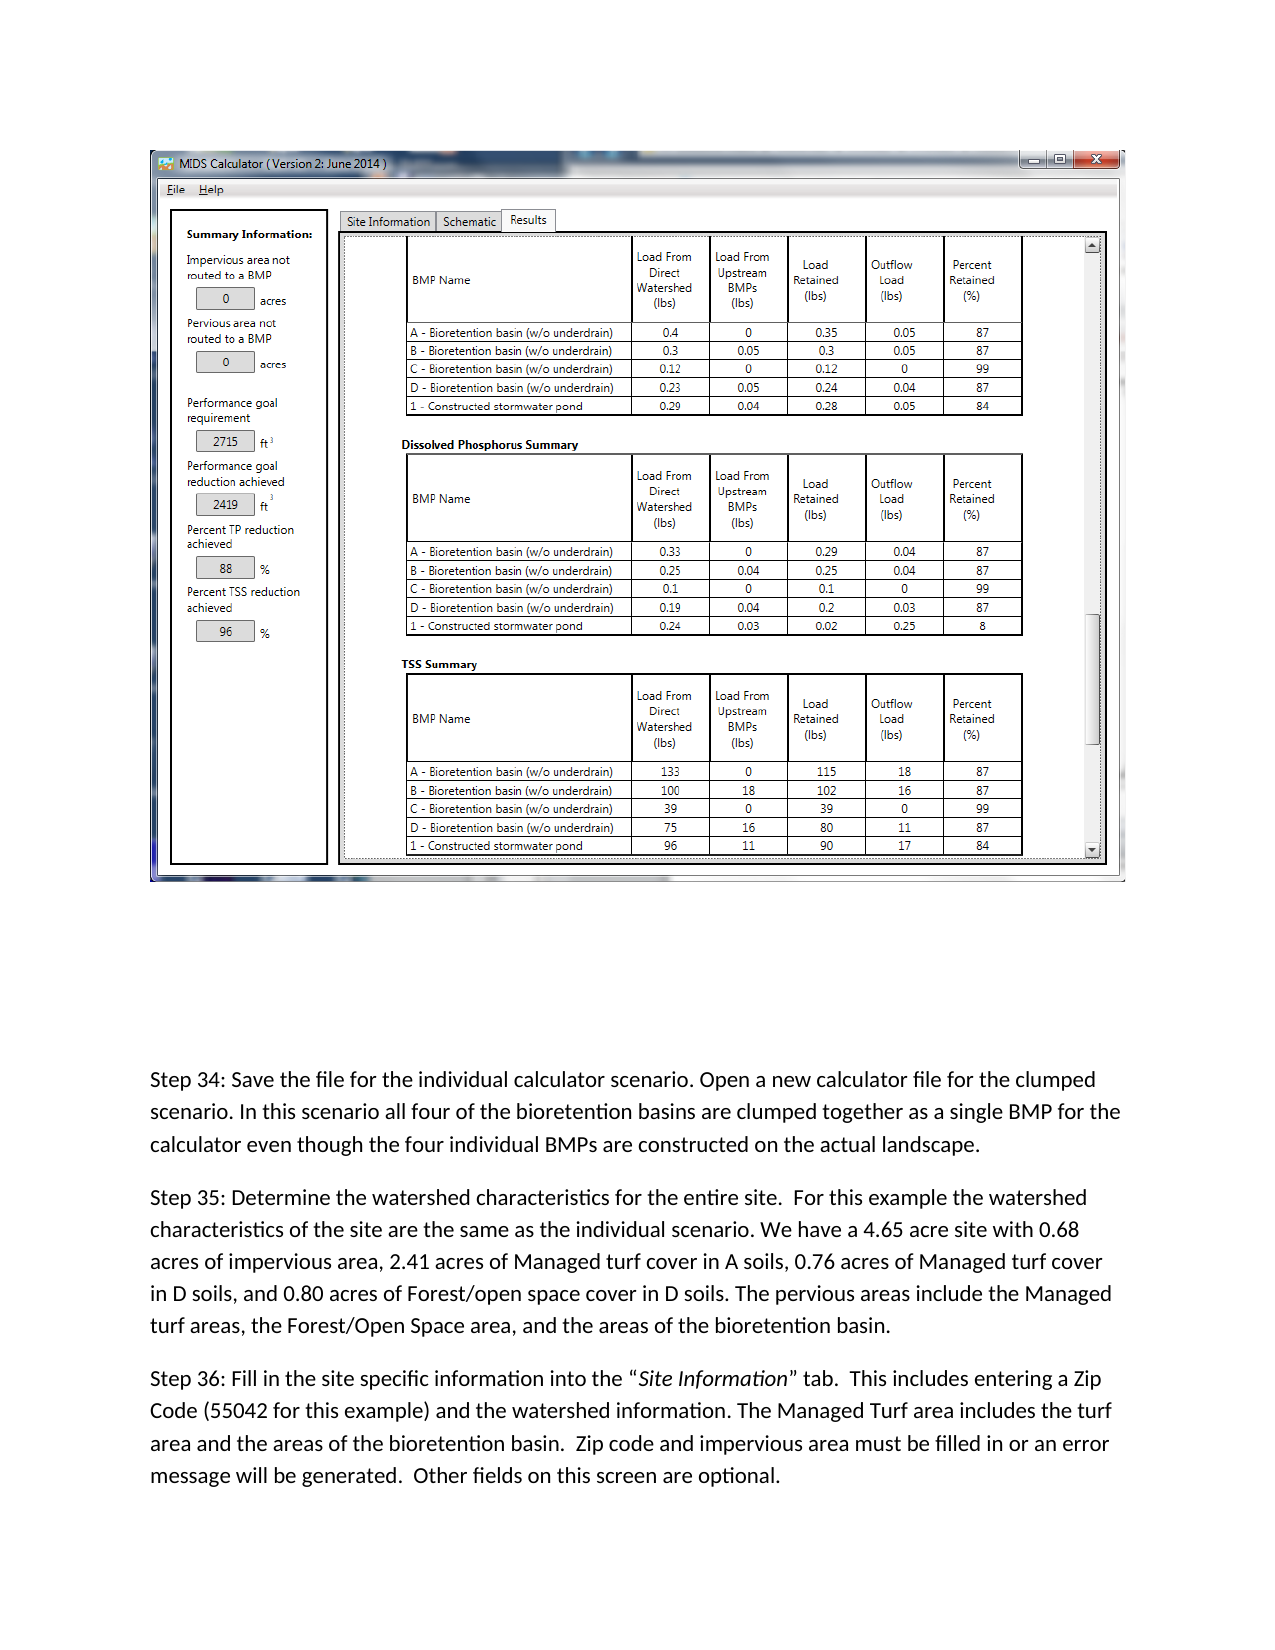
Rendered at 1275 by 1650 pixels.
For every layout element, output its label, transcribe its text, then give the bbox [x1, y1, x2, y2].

text Step 36: Fill in the site specific information into the “Site Information” tab. This includes entering a Zip Code (55042 for this example) and the watershed information. The Managed Turf area includes the turf area and the areas of the bioretention basin. Zip code and impervious area must be filled in or an error message will be generated. Other fields on this screen are optional. [150, 1364, 1125, 1489]
text Step 35: Determine the watershed characteristics for the entire site. For this example the watershed characteristics of the site are the same as the individual scenario. We have a 4.65 acre site with 0.68 acres of impervious area, 2.41 acres of Managed turf cover in A soils, 0.76 acres of Managed turf cover in D soils, and 0.80 acres of Forest/open space cover in D soils. The pervious areas include the Managed turf areas, the Forest/Open Space area, and the areas of the bioretention basin. [150, 1183, 1125, 1339]
picture [150, 150, 1125, 882]
text Step 34: Save the file for the individual calculator scenario. Open a new calculator file for the clumped scenario. In this scenario all four of the bioretention basins are clumped together as a single BMP for the calculator even though the four individual BMPs are constructed on the actual landscape. [150, 1065, 1125, 1158]
